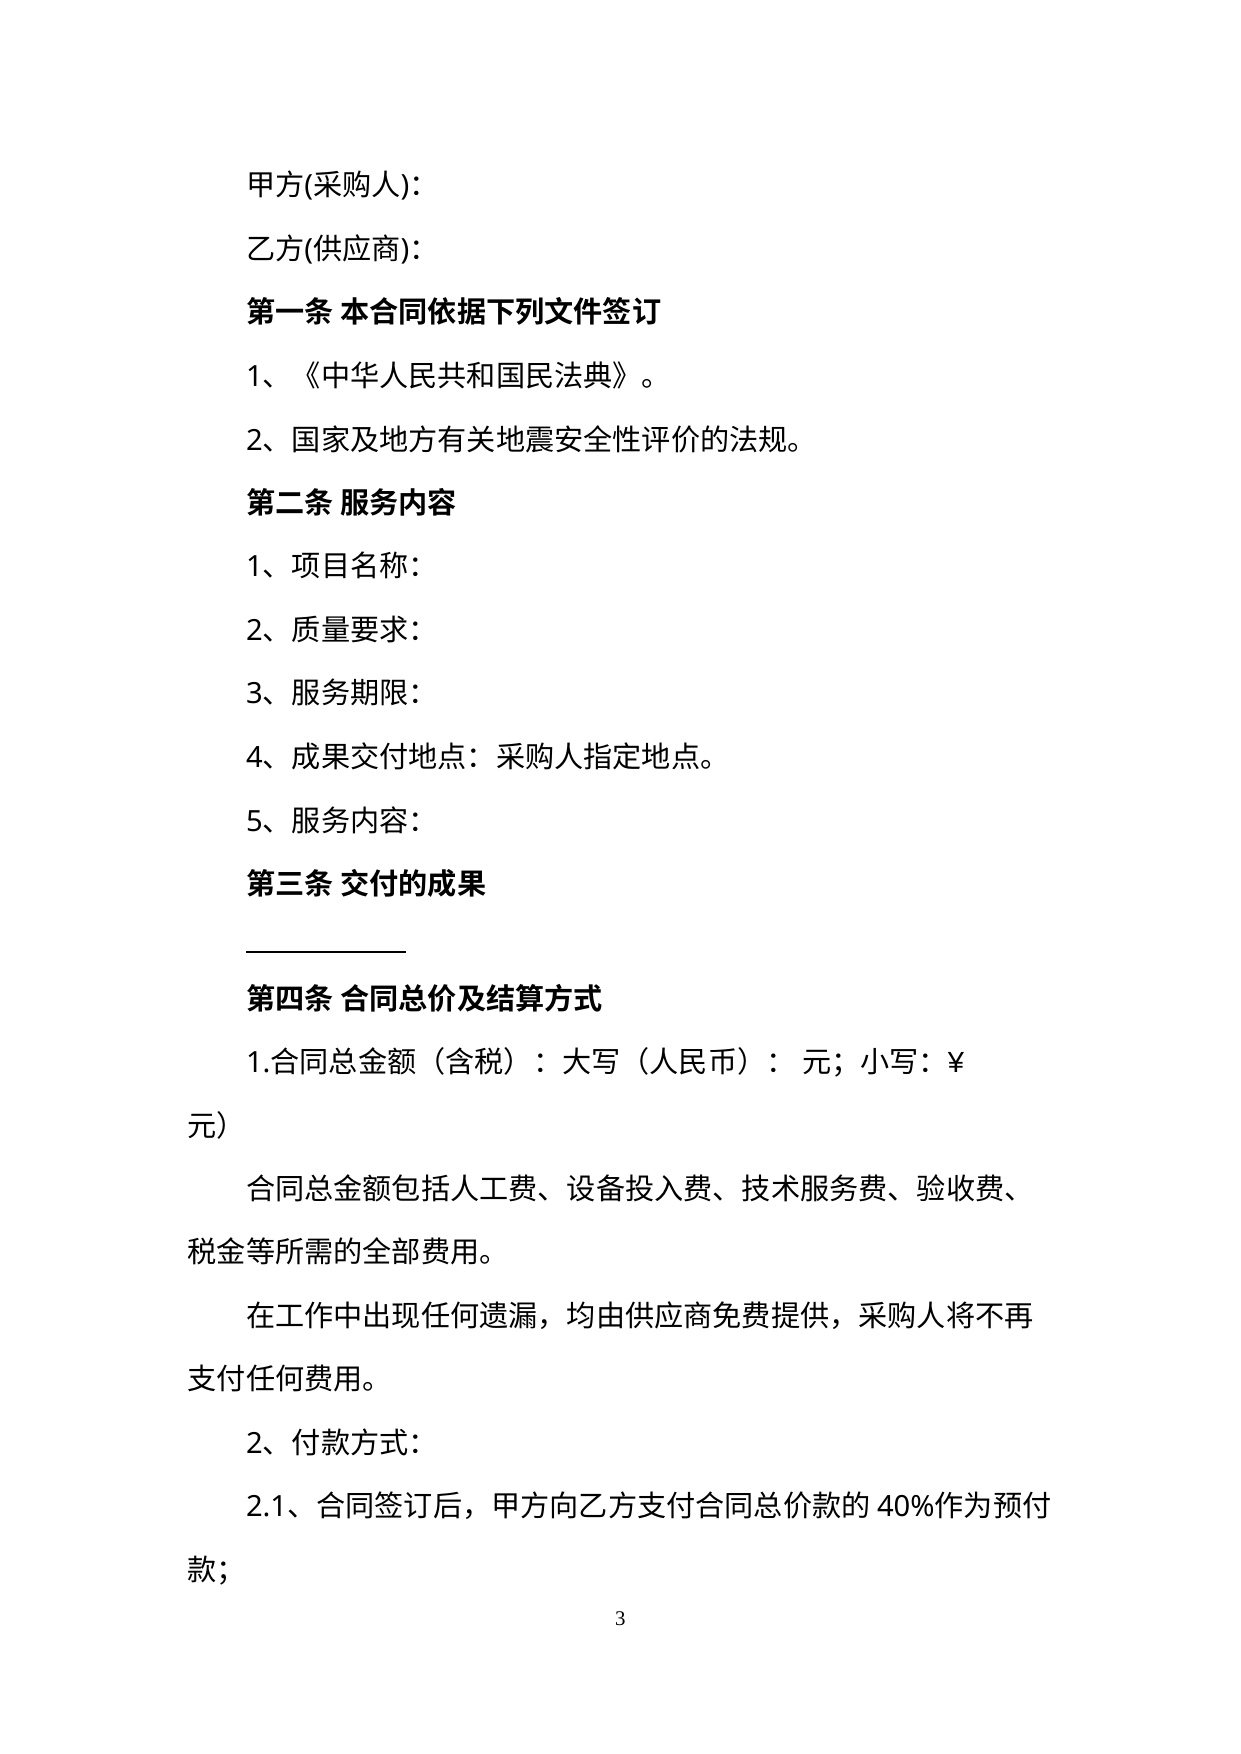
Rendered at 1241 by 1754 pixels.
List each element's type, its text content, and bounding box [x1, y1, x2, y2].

text 在工作中出现任何遗漏，均由供应商免费提供，采购人将不再支付任何费用。 [187, 1292, 1053, 1398]
text 第一条 本合同依据下列文件签订 [187, 289, 1053, 331]
text 2.1、合同签订后，甲方向乙方支付合同总价款的 40%作为预付款； [187, 1483, 1053, 1589]
text 1.合同总金额（含税）：大写（人民币）： 元；小写：¥ 元） [187, 1039, 1053, 1144]
text 2、国家及地方有关地震安全性评价的法规。 [187, 416, 1053, 458]
text 3、服务期限： [187, 670, 1053, 712]
text 第四条 合同总价及结算方式 [187, 975, 1053, 1017]
text 合同总金额包括人工费、设备投入费、技术服务费、验收费、税金等所需的全部费用。 [187, 1166, 1053, 1271]
text 乙方(供应商)： [187, 226, 1053, 268]
text 第二条 服务内容 [187, 479, 1053, 522]
text 1、《中华人民共和国民法典》。 [187, 352, 1053, 395]
text 4、成果交付地点：采购人指定地点。 [187, 734, 1053, 776]
text 第三条 交付的成果 [187, 861, 1053, 903]
text 5、服务内容： [187, 797, 1053, 839]
text 甲方(采购人)： [187, 162, 1053, 204]
text 2、付款方式： [187, 1419, 1053, 1462]
text 2、质量要求： [187, 607, 1053, 649]
text 1、项目名称： [187, 543, 1053, 585]
